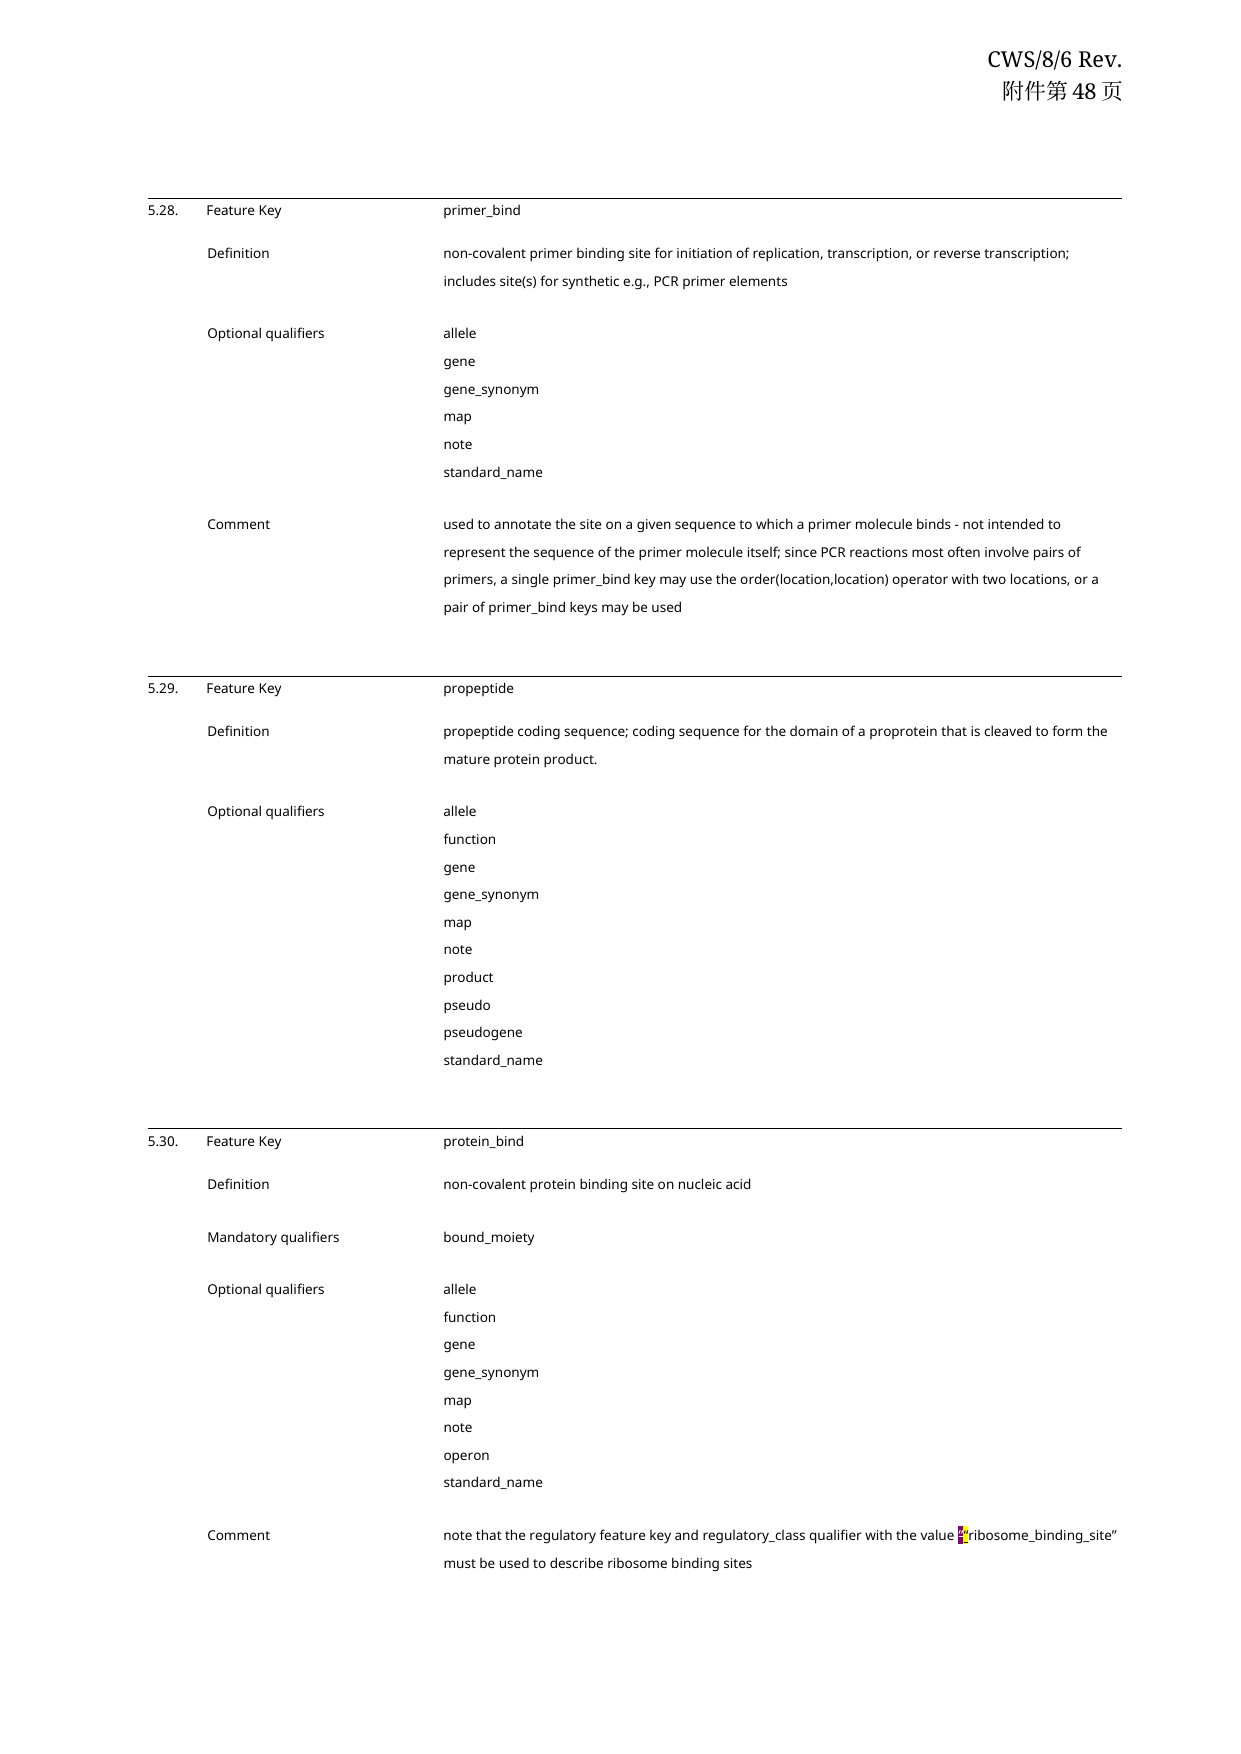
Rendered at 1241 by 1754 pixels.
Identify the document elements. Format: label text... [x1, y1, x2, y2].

text Feature Key propeptide [148, 677, 1122, 697]
text map [443, 1391, 1122, 1409]
text pseudogene [443, 1023, 1122, 1042]
text note [443, 1418, 1122, 1437]
text Feature Key protein_bind [148, 1129, 1122, 1150]
text pseudo [443, 996, 1122, 1014]
text note [443, 940, 1122, 959]
text Comment note that the regulatory feature key and regulatory_class qualifier with the value ”“ribosome_binding_site” must be used to describe ribosome binding sites [207, 1526, 1122, 1572]
text map [443, 913, 1122, 931]
text Feature Key primer_bind [148, 199, 1122, 219]
text Optional qualifiers allele [207, 324, 1122, 343]
text operon [443, 1446, 1122, 1464]
text Definition non-covalent protein binding site on nucleic acid [207, 1175, 1122, 1193]
text gene [443, 857, 1122, 876]
text product [443, 968, 1122, 986]
text gene_synonym [443, 380, 1122, 398]
text note [443, 435, 1122, 453]
text gene [443, 1335, 1122, 1354]
text standard_name [443, 1473, 1122, 1492]
text Definition propeptide coding sequence; coding sequence for the domain of a proprotein that is cleaved to form the mature protein product. [207, 722, 1122, 768]
text standard_name [443, 1051, 1122, 1069]
text gene_synonym [443, 1363, 1122, 1381]
text function [443, 830, 1122, 848]
text gene_synonym [443, 885, 1122, 903]
text function [443, 1308, 1122, 1326]
text Optional qualifiers allele [207, 802, 1122, 821]
text Optional qualifiers allele [207, 1280, 1122, 1298]
text Comment used to annotate the site on a given sequence to which a primer molecule binds - not intended to represent the sequence of the primer molecule itself; since PCR reactions most often involve pairs of primers, a single primer_bind key may use the order(location,location) operator with two locations, or a pair of primer_bind keys may be used [207, 515, 1122, 616]
text Mandatory qualifiers bound_moiety [207, 1227, 1122, 1246]
text Definition non-covalent primer binding site for initiation of replication, transcription, or reverse transcription; includes site(s) for synthetic e.g., PCR primer elements [207, 244, 1122, 290]
text map [443, 407, 1122, 426]
text standard_name [443, 462, 1122, 481]
text gene [443, 352, 1122, 371]
